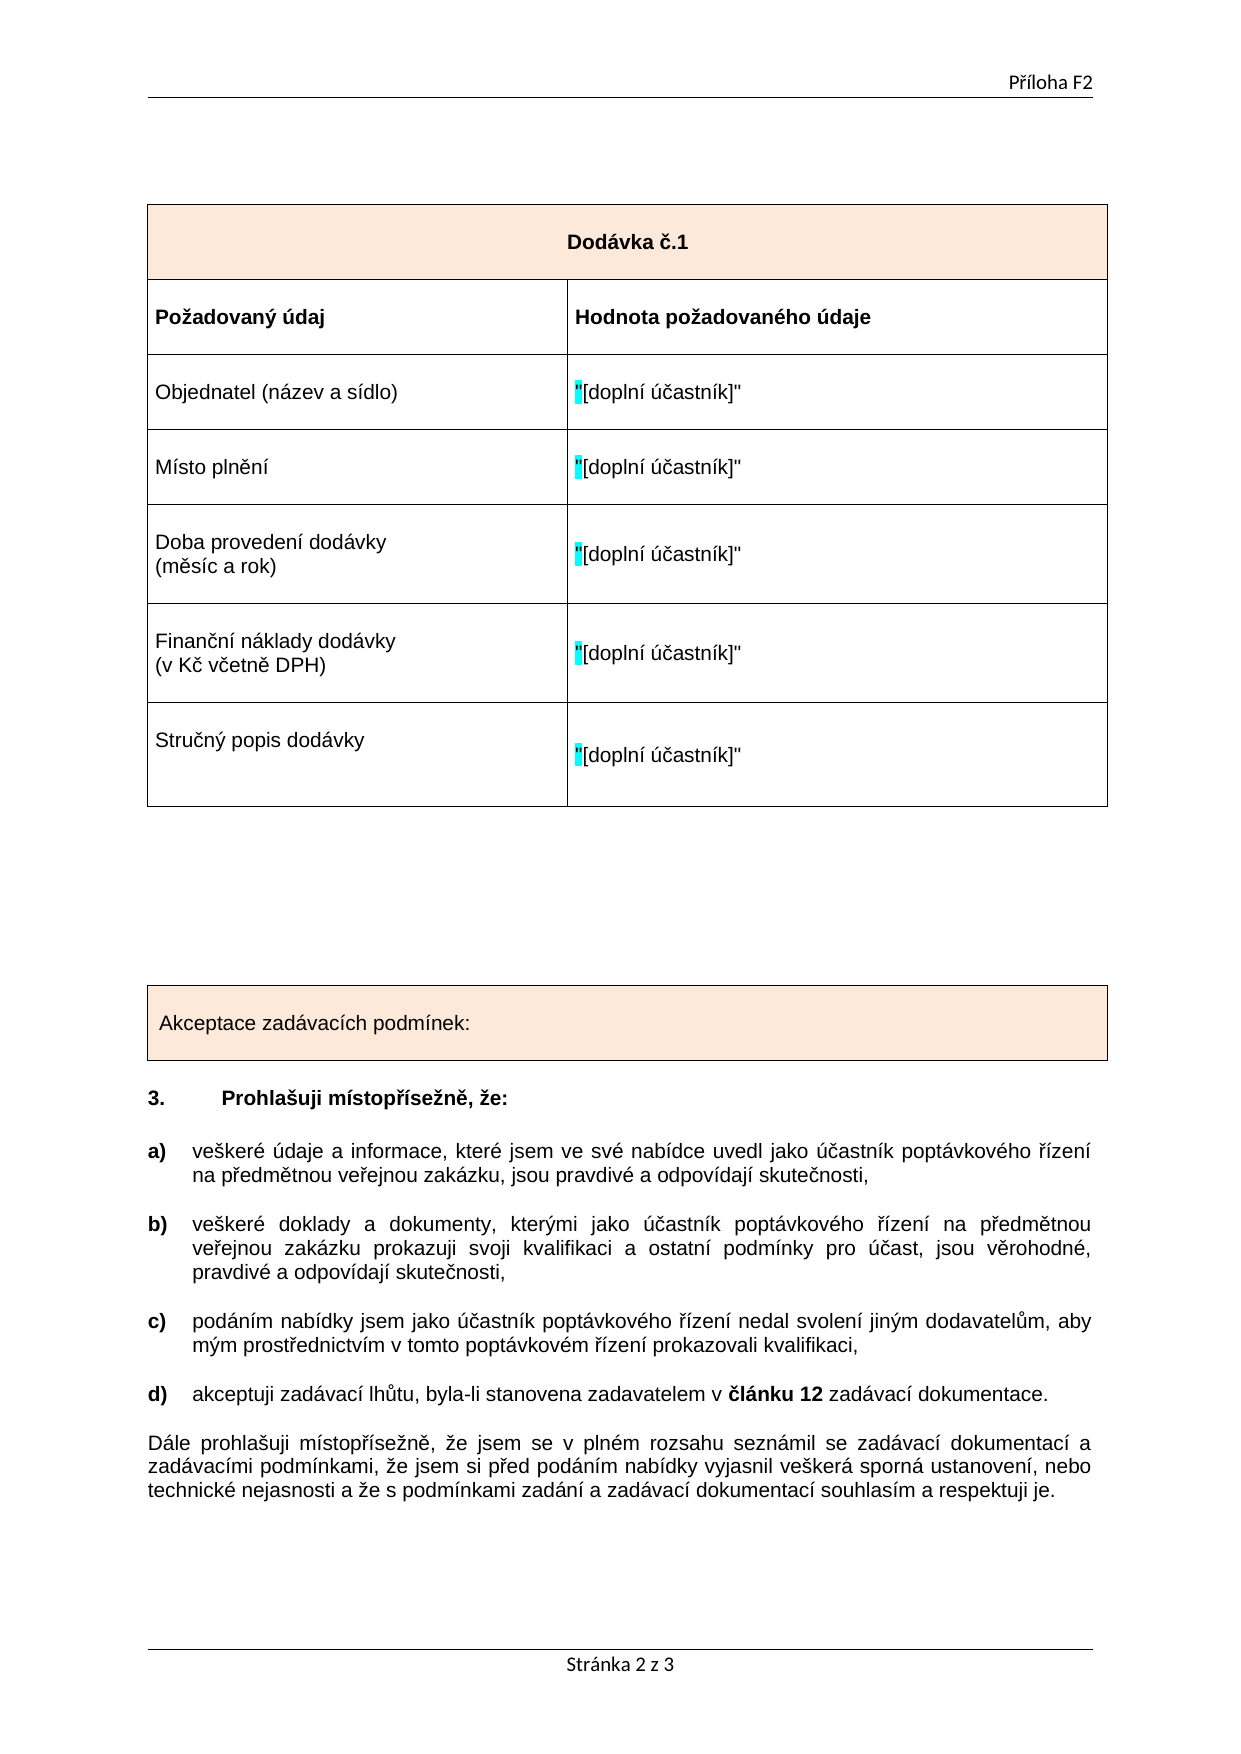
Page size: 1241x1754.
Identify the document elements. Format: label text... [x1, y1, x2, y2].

table_cell Požadovaný údaj [148, 280, 567, 354]
table_header Dodávka č.1 [148, 205, 1107, 279]
list veškeré údaje a informace, které jsem ve své nabídce uvedl jako účastník poptávkového řízení na předmětnou veřejnou zakázku, jsou pravdivé a odpovídají skutečnosti, [148, 1139, 1093, 1187]
table_cell [568, 604, 1107, 702]
table_cell Finanční náklady dodávky (v Kč včetně DPH) [148, 604, 567, 702]
table_cell Doba provedení dodávky (měsíc a rok) [148, 505, 567, 603]
text Dále prohlašuji místopřísežně, že jsem se v plném rozsahu seznámil se zadávací dokumentací a zadávacími podmínkami, že jsem si před podáním nabídky vyjasnil veškerá sporná ustanovení, nebo technické nejasnosti a že s podmínkami zadání a zadávací dokumentací souhlasím a respektuji je. [148, 1430, 1093, 1502]
list veškeré doklady a dokumenty, kterými jako účastník poptávkového řízení na předmětnou veřejnou zakázku prokazuji svoji kvalifikaci a ostatní podmínky pro účast, jsou věrohodné, pravdivé a odpovídají skutečnosti, [148, 1212, 1093, 1283]
table_cell Stručný popis dodávky [148, 703, 567, 806]
table_header Akceptace zadávacích podmínek: [148, 986, 1107, 1060]
table_cell Místo plnění [148, 430, 567, 504]
table_cell Hodnota požadovaného údaje [568, 280, 1107, 354]
list podáním nabídky jsem jako účastník poptávkového řízení nedal svolení jiným dodavatelům, aby mým prostřednictvím v tomto poptávkovém řízení prokazovali kvalifikaci, [148, 1308, 1093, 1356]
table_cell Objednatel (název a sídlo) [148, 355, 567, 429]
table_cell [568, 430, 1107, 504]
table_cell [568, 505, 1107, 603]
table_cell [568, 355, 1107, 429]
list akceptuji zadávací lhůtu, byla-li stanovena zadavatelem v článku 12 zadávací dokumentace. [148, 1381, 1093, 1405]
list Prohlašuji místopřísežně, že: [148, 1086, 1093, 1110]
table_cell [568, 703, 1107, 806]
